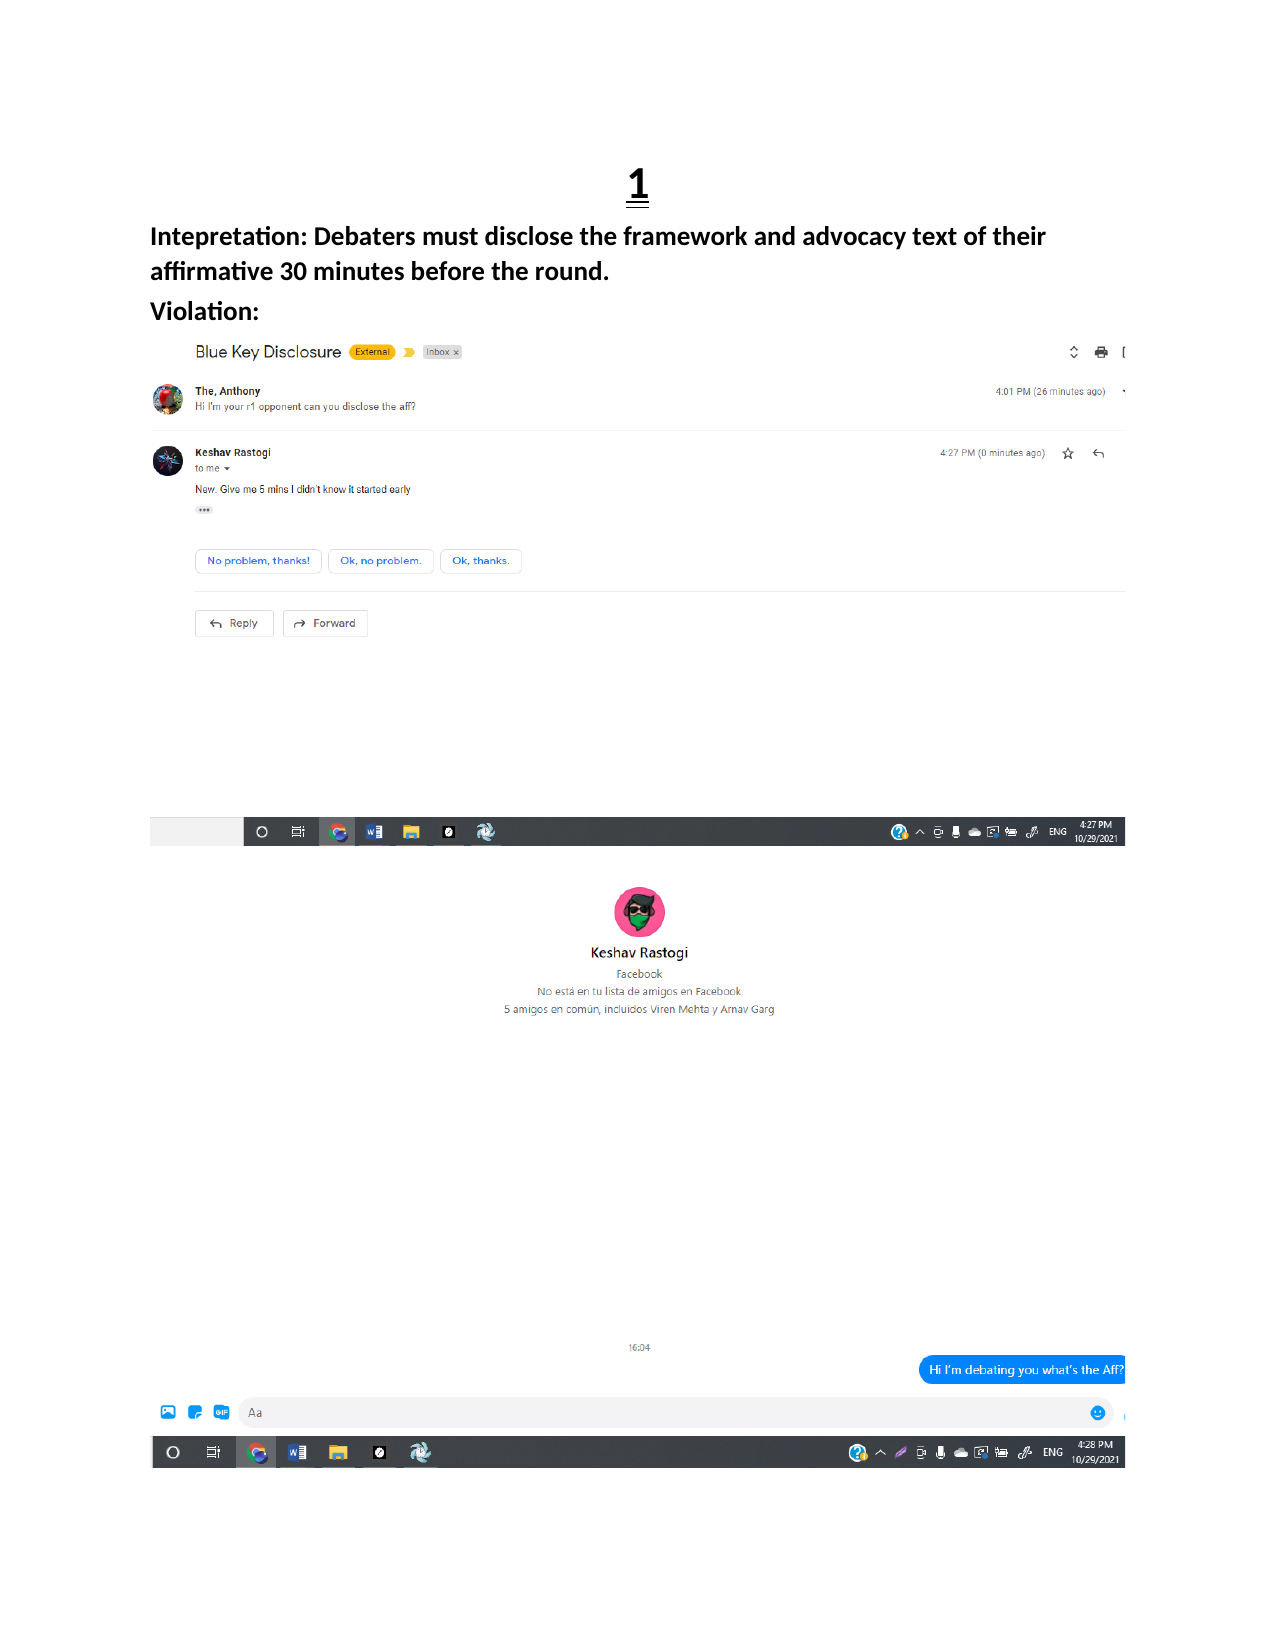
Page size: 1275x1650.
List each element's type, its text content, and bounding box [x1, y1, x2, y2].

subtitle 1 [150, 154, 1125, 210]
subtitle Intepretation: Debaters must disclose the framework and advocacy text of their affirmative 30 minutes before the round. [150, 219, 1125, 287]
picture [150, 864, 1125, 1468]
picture [150, 329, 1125, 846]
subtitle Violation: [150, 294, 1125, 327]
